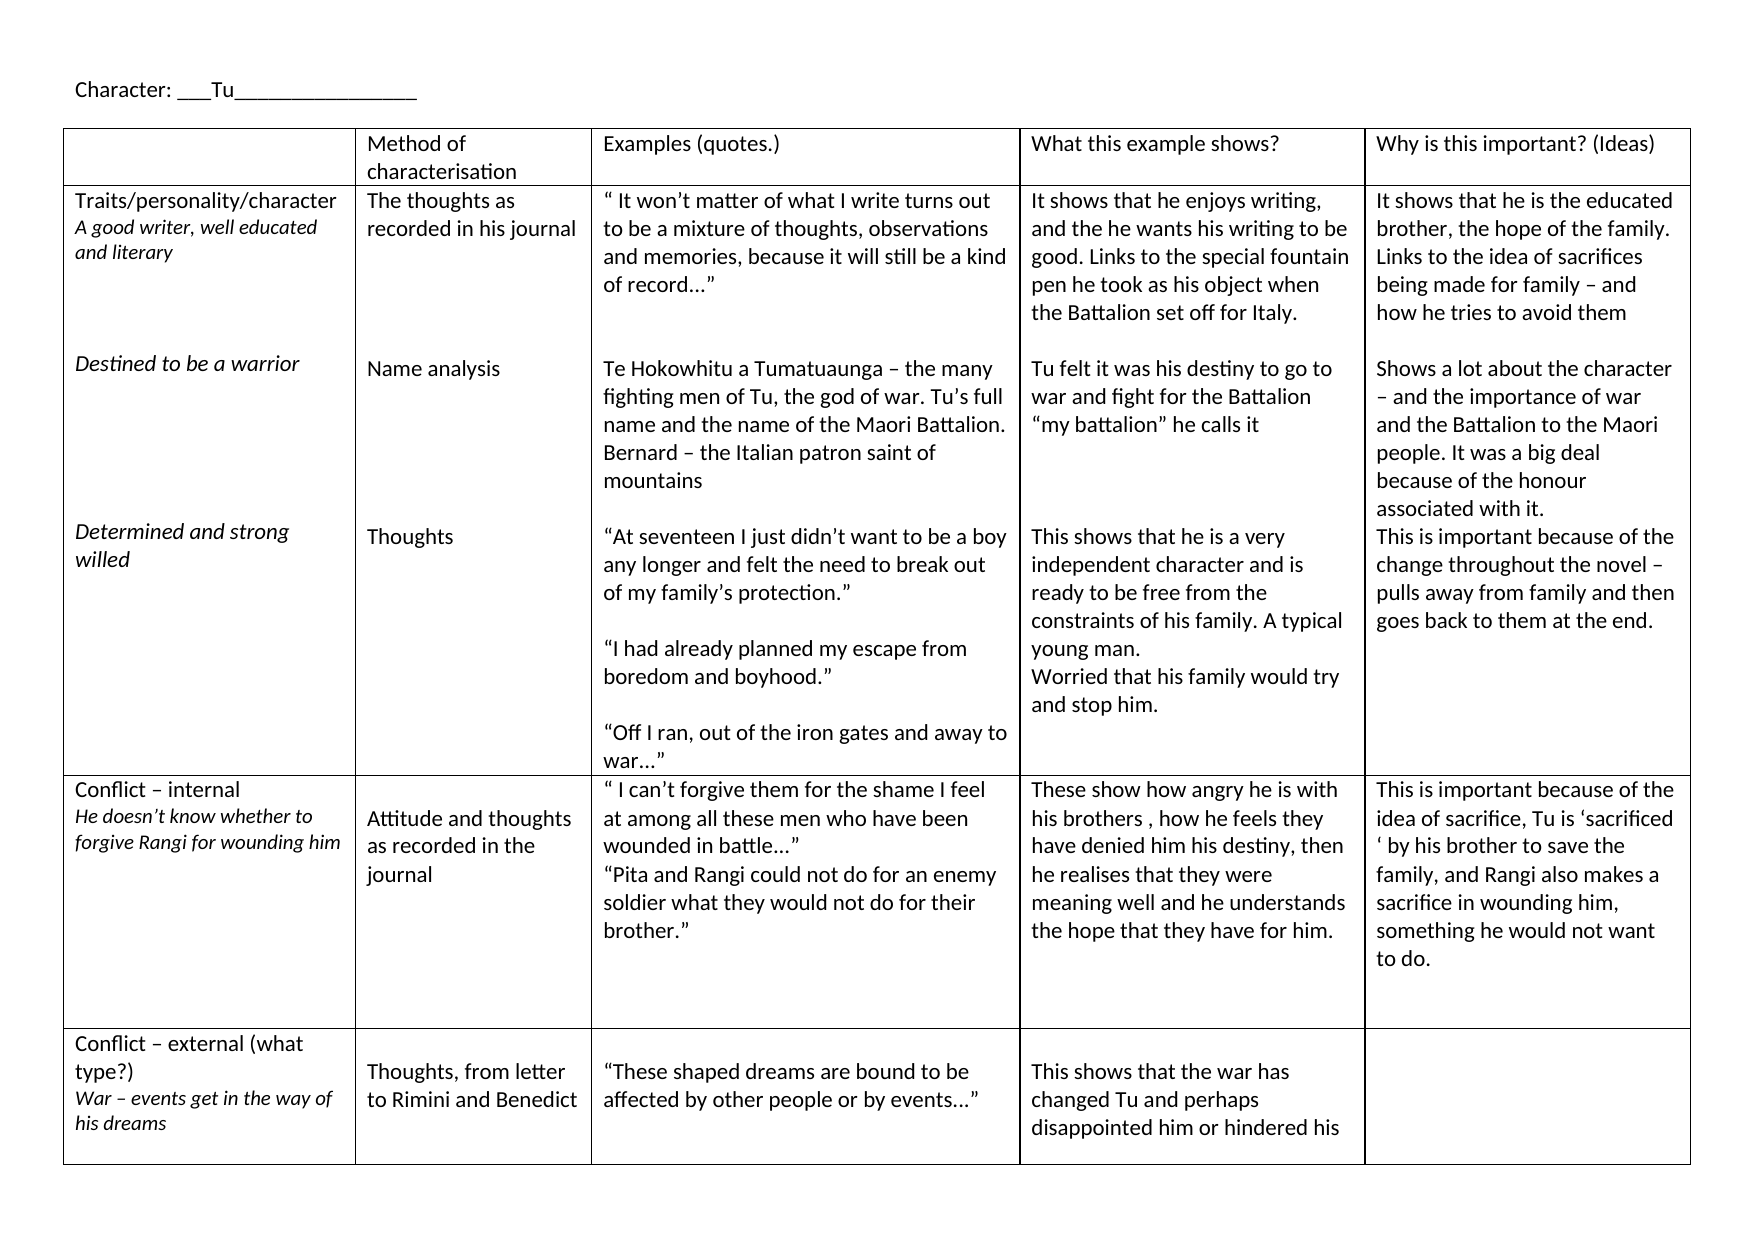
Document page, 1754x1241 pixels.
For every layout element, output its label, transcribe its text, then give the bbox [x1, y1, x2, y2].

table_cell These show how angry he is with his brothers , how he feels they have denied him his destiny, then he realises that they were meaning well and he understands the hope that they have for him. [1021, 776, 1364, 1028]
table_header Why is this important? (Ideas) [1366, 129, 1690, 185]
table_cell Attitude and thoughts as recorded in the journal [356, 776, 591, 1028]
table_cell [592, 1029, 1019, 1164]
table_header Examples (quotes.) [592, 129, 1019, 185]
table_header [64, 129, 355, 185]
table_cell “ It won’t matter of what I write turns out to be a mixture of thoughts, observations and memories, because it will still be a kind of record...” Te Hokowhitu a Tumatuaunga – the many fighting men of Tu, the god of war. Tu’s full name and the name of the Maori Battalion. Bernard – the Italian patron saint of mountains “At seventeen I just didn’t want to be a boy any longer and felt the need to break out of my family’s protection.” “I had already planned my escape from boredom and boyhood.” “Off I ran, out of the iron gates and away to war...” [592, 186, 1019, 774]
table_cell It shows that he is the educated brother, the hope of the family. Links to the idea of sacrifices being made for family – and how he tries to avoid them Shows a lot about the character – and the importance of war and the Battalion to the Maori people. It was a big deal because of the honour associated with it. This is important because of the change throughout the novel – pulls away from family and then goes back to them at the end. [1366, 186, 1690, 774]
table_header Method of characterisation [356, 129, 591, 185]
text Character: ___Tu________________ [75, 75, 1679, 103]
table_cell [356, 1029, 591, 1164]
table_header What this example shows? [1021, 129, 1364, 185]
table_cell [64, 1029, 355, 1164]
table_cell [1021, 1029, 1364, 1164]
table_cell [1366, 1029, 1690, 1164]
table_cell It shows that he enjoys writing, and the he wants his writing to be good. Links to the special fountain pen he took as his object when the Battalion set off for Italy. Tu felt it was his destiny to go to war and fight for the Battalion “my battalion” he calls it This shows that he is a very independent character and is ready to be free from the constraints of his family. A typical young man. Worried that his family would try and stop him. [1021, 186, 1364, 774]
table_cell “ I can’t forgive them for the shame I feel at among all these men who have been wounded in battle...” “Pita and Rangi could not do for an enemy soldier what they would not do for their brother.” [592, 776, 1019, 1028]
table_cell Conflict – internal He doesn’t know whether to forgive Rangi for wounding him [64, 776, 355, 1028]
table_cell This is important because of the idea of sacrifice, Tu is ‘sacrificed ‘ by his brother to save the family, and Rangi also makes a sacrifice in wounding him, something he would not want to do. [1366, 776, 1690, 1028]
table_cell The thoughts as recorded in his journal Name analysis Thoughts [356, 186, 591, 774]
table_cell Traits/personality/character A good writer, well educated and literary Destined to be a warrior Determined and strong willed [64, 186, 355, 774]
